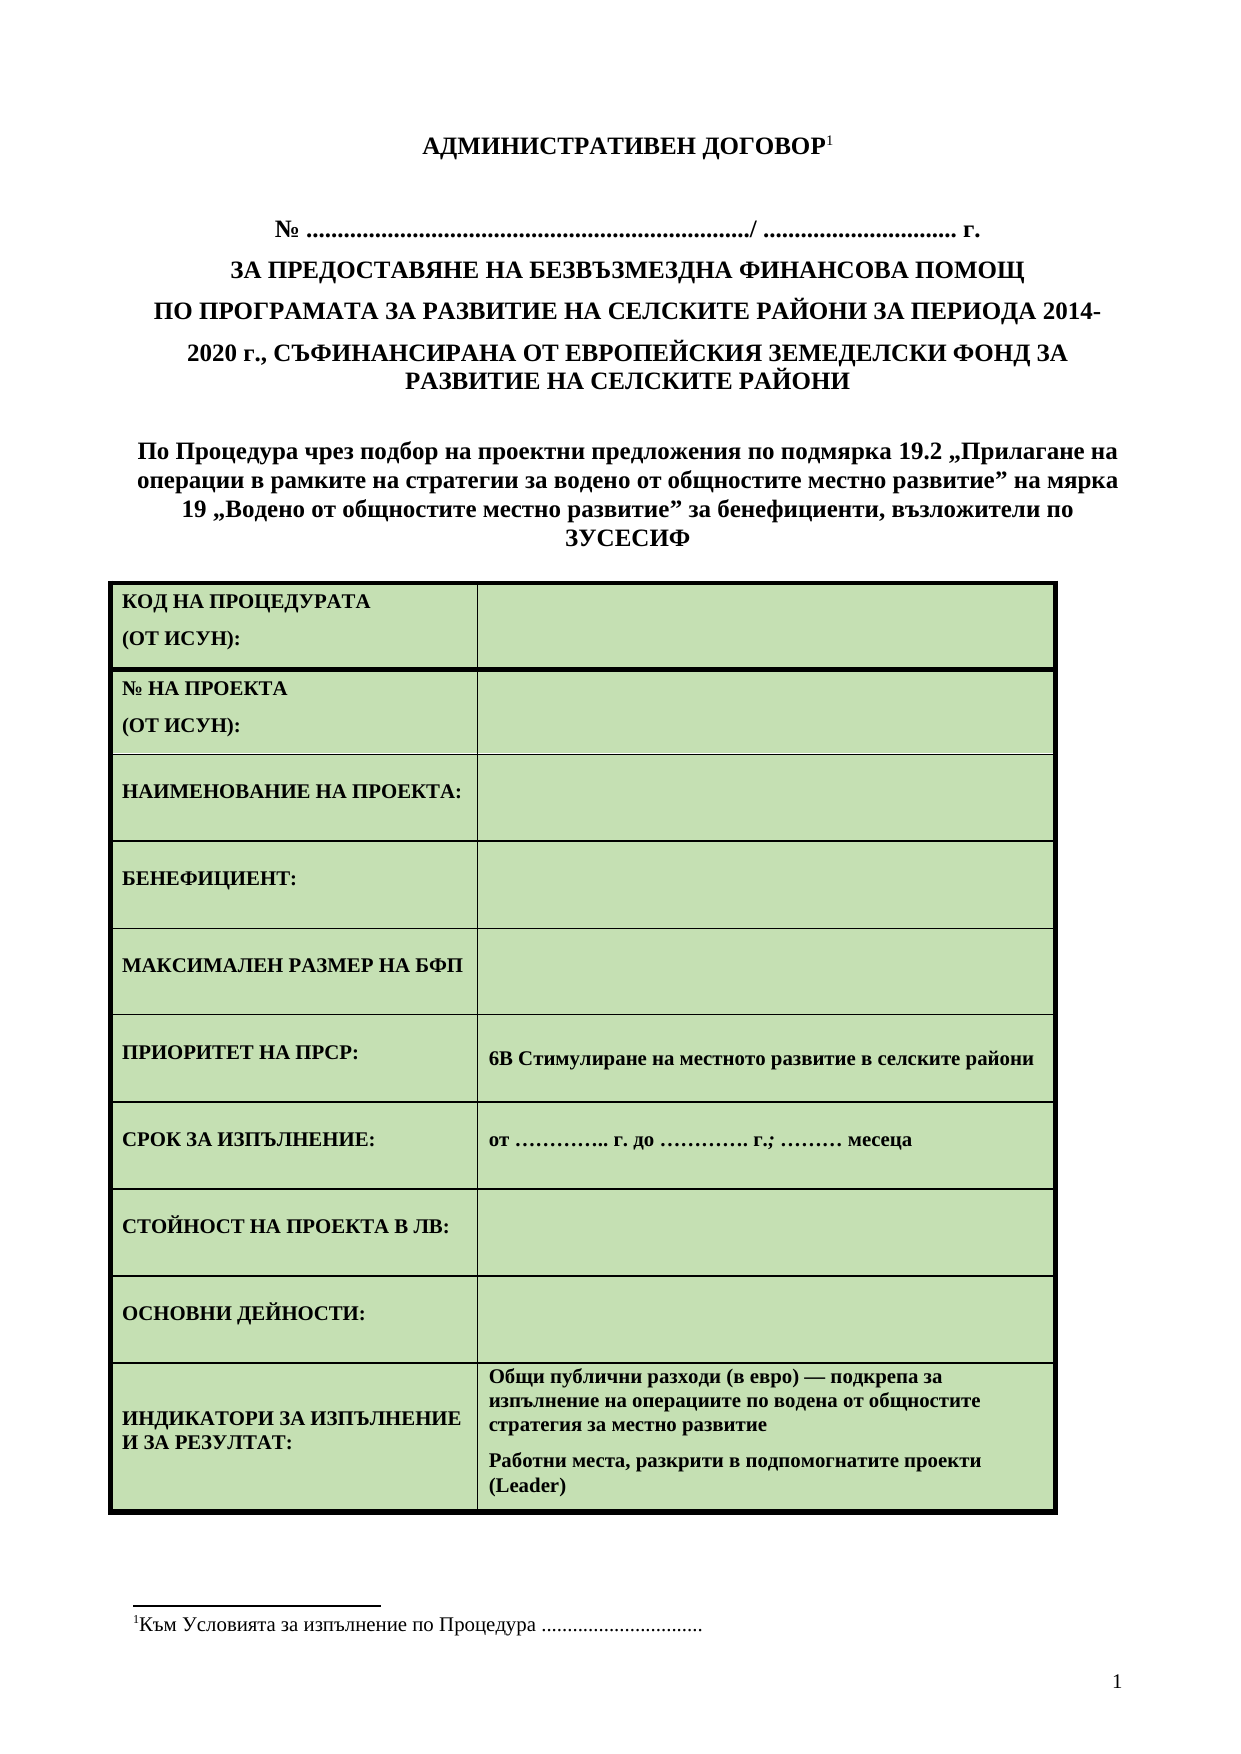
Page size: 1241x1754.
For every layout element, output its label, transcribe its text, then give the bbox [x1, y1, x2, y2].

table_header КОД НА ПРОЦЕДУРАТА (ОТ ИСУН): [113, 585, 477, 667]
text По Процедура чрез подбор на проектни предложения по подмярка 19.2 „Прилагане на операции в рамките на стратегии за водено от общностите местно развитие” на мярка 19 „Водено от общностите местно развитие” за бенефициенти, възложители по ЗУСЕСИФ [133, 436, 1122, 551]
text ПО ПРОГРАМАТА ЗА РАЗВИТИЕ НА СЕЛСКИТЕ РАЙОНИ ЗА ПЕРИОДА 2014- [133, 296, 1122, 325]
table_cell ПРИОРИТЕТ НА ПРСР: [113, 1015, 477, 1101]
table_cell [478, 1190, 1053, 1275]
table_cell ИНДИКАТОРИ ЗА ИЗПЪЛНЕНИЕ И ЗА РЕЗУЛТАТ: [113, 1364, 477, 1509]
text № ......................................................................./ ............................... г. [133, 214, 1122, 243]
table_cell МАКСИМАЛЕН РАЗМЕР НА БФП [113, 929, 477, 1014]
table_cell 6B Стимулиране на местното развитие в селските райони [478, 1015, 1053, 1101]
table_header [478, 585, 1053, 667]
table_cell [478, 672, 1053, 753]
table_cell [478, 755, 1053, 840]
table_cell [478, 842, 1053, 928]
text 2020 г., СЪФИНАНСИРАНА ОТ ЕВРОПЕЙСКИЯ ЗЕМЕДЕЛСКИ ФОНД ЗА РАЗВИТИЕ НА СЕЛСКИТЕ РАЙОНИ [133, 338, 1122, 395]
table_cell [478, 929, 1053, 1014]
table_cell СТОЙНОСТ НА ПРОЕКТА В ЛВ: [113, 1190, 477, 1275]
table_cell Общи публични разходи (в евро) — подкрепа за изпълнение на операциите по водена от общностите стратегия за местно развитие Работни места, разкрити в подпомогнатите проекти (Leader) [478, 1364, 1053, 1509]
table_cell ОСНОВНИ ДЕЙНОСТИ: [113, 1277, 477, 1362]
table_cell БЕНЕФИЦИЕНТ: [113, 842, 477, 928]
text АДМИНИСТРАТИВЕН ДОГОВОР [133, 131, 1122, 160]
table_cell НАИМЕНОВАНИЕ НА ПРОЕКТА: [113, 755, 477, 840]
table_cell от ………….. г. до …………. г.; ……… месеца [478, 1103, 1053, 1188]
text ЗА ПРЕДОСТАВЯНЕ НА БЕЗВЪЗМЕЗДНА ФИНАНСОВА ПОМОЩ [133, 255, 1122, 284]
table_cell СРОК ЗА ИЗПЪЛНЕНИЕ: [113, 1103, 477, 1188]
table_cell № НА ПРОЕКТА (ОТ ИСУН): [113, 672, 477, 753]
table_cell [478, 1277, 1053, 1362]
